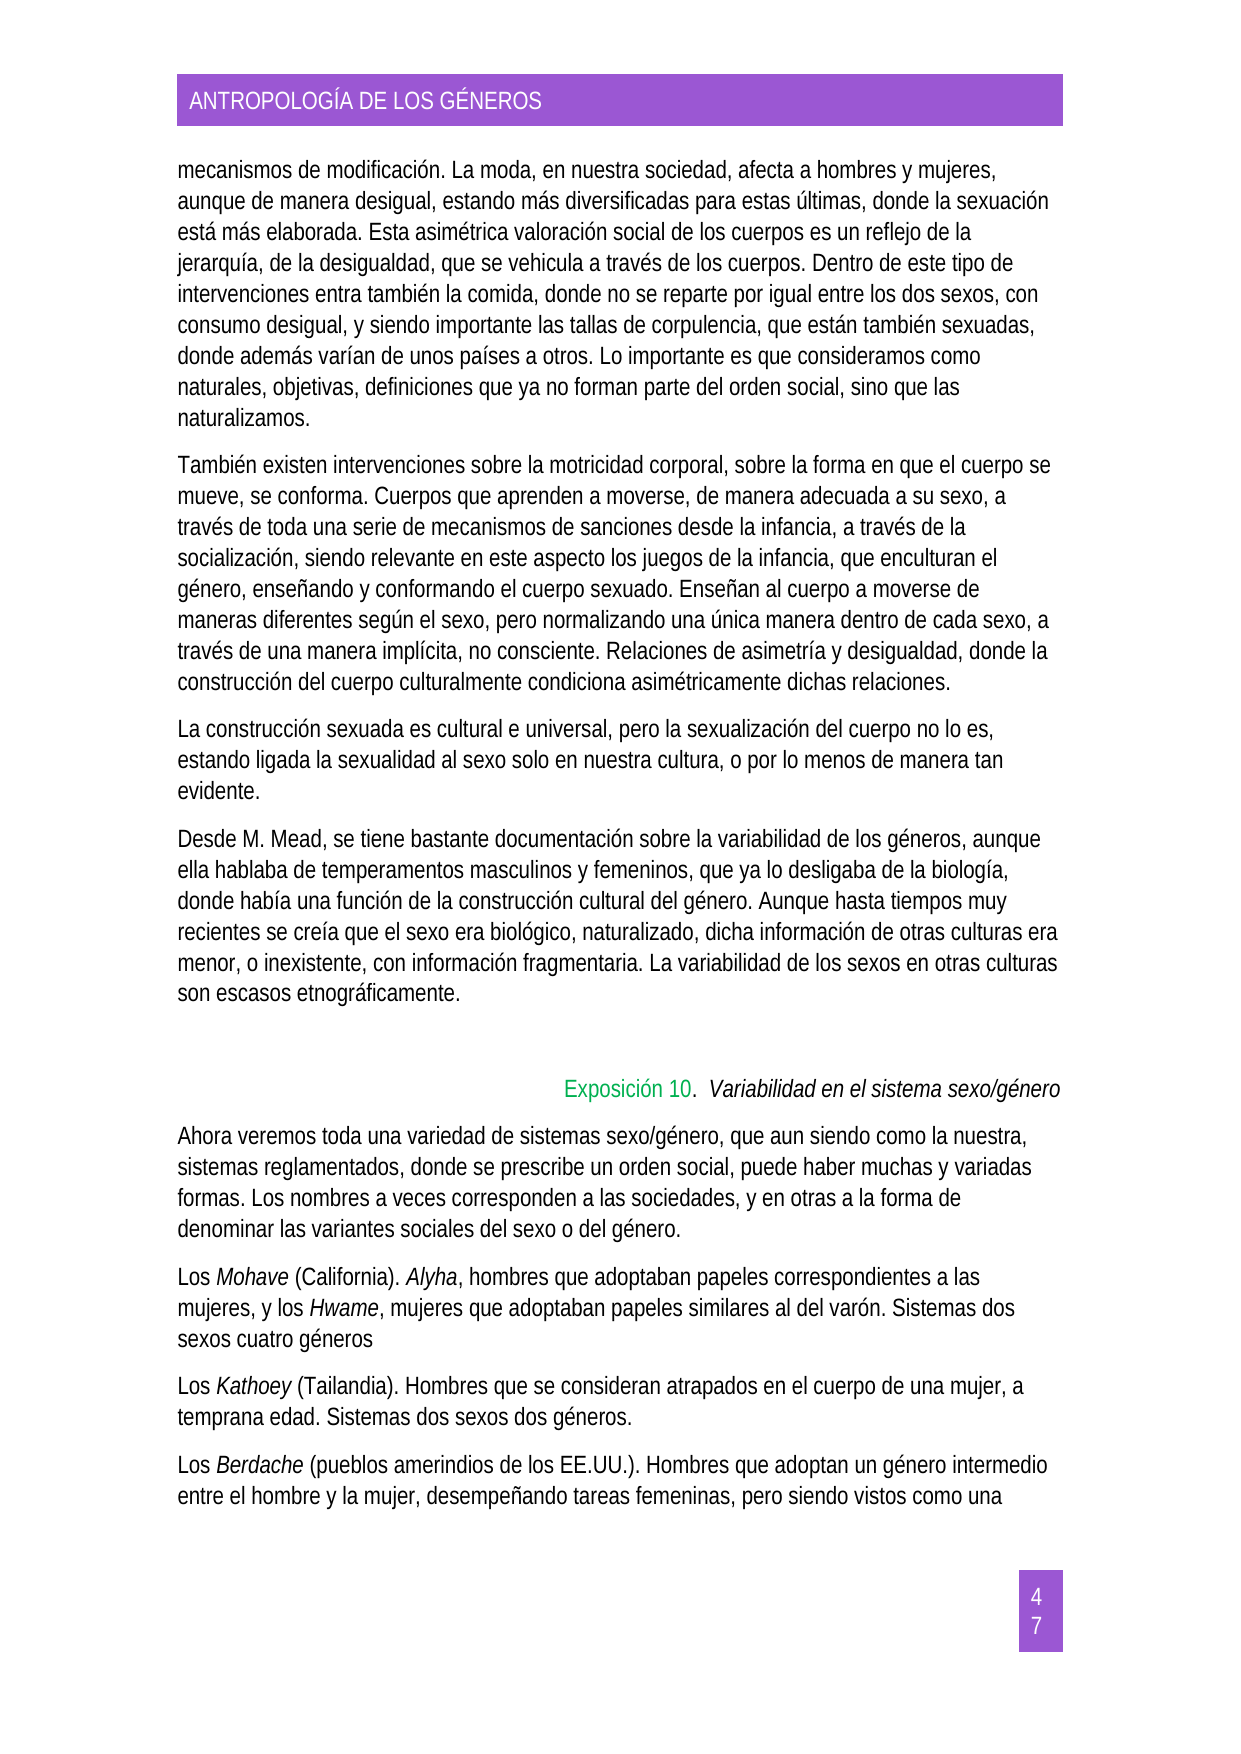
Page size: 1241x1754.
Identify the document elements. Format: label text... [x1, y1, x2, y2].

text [177, 1450, 1063, 1509]
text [177, 155, 1063, 431]
text Los Mohave (California). Alyha, hombres que adoptaban papeles correspondientes a las mujeres, y los Hwame, mujeres que adoptaban papeles similares al del varón. Sistemas dos sexos cuatro géneros [177, 1262, 1063, 1352]
text Exposición 10. Variabilidad en el sistema sexo/género [177, 1074, 1063, 1102]
text La construcción sexuada es cultural e universal, pero la sexualización del cuerpo no lo es, estando ligada la sexualidad al sexo solo en nuestra cultura, o por lo menos de manera tan evidente. [177, 714, 1063, 805]
text Ahora veremos toda una variedad de sistemas sexo/género, que aun siendo como la nuestra, sistemas reglamentados, donde se prescribe un orden social, puede haber muchas y variadas formas. Los nombres a veces corresponden a las sociedades, y en otras a la forma de denominar las variantes sociales del sexo o del género. [177, 1121, 1063, 1243]
text También existen intervenciones sobre la motricidad corporal, sobre la forma en que el cuerpo se mueve, se conforma. Cuerpos que aprenden a moverse, de manera adecuada a su sexo, a través de toda una serie de mecanismos de sanciones desde la infancia, a través de la socialización, siendo relevante en este aspecto los juegos de la infancia, que enculturan el género, enseñando y conformando el cuerpo sexuado. Enseñan al cuerpo a moverse de maneras diferentes según el sexo, pero normalizando una única manera dentro de cada sexo, a través de una manera implícita, no consciente. Relaciones de asimetría y desigualdad, donde la construcción del cuerpo culturalmente condiciona asimétricamente dichas relaciones. [177, 450, 1063, 695]
text Los Kathoey (Tailandia). Hombres que se consideran atrapados en el cuerpo de una mujer, a temprana edad. Sistemas dos sexos dos géneros. [177, 1371, 1063, 1431]
text Desde M. Mead, se tiene bastante documentación sobre la variabilidad de los géneros, aunque ella hablaba de temperamentos masculinos y femeninos, que ya lo desligaba de la biología, donde había una función de la construcción cultural del género. Aunque hasta tiempos muy recientes se creía que el sexo era biológico, naturalizado, dicha información de otras culturas era menor, o inexistente, con información fragmentaria. La variabilidad de los sexos en otras culturas son escasos etnográficamente. [177, 824, 1063, 1007]
